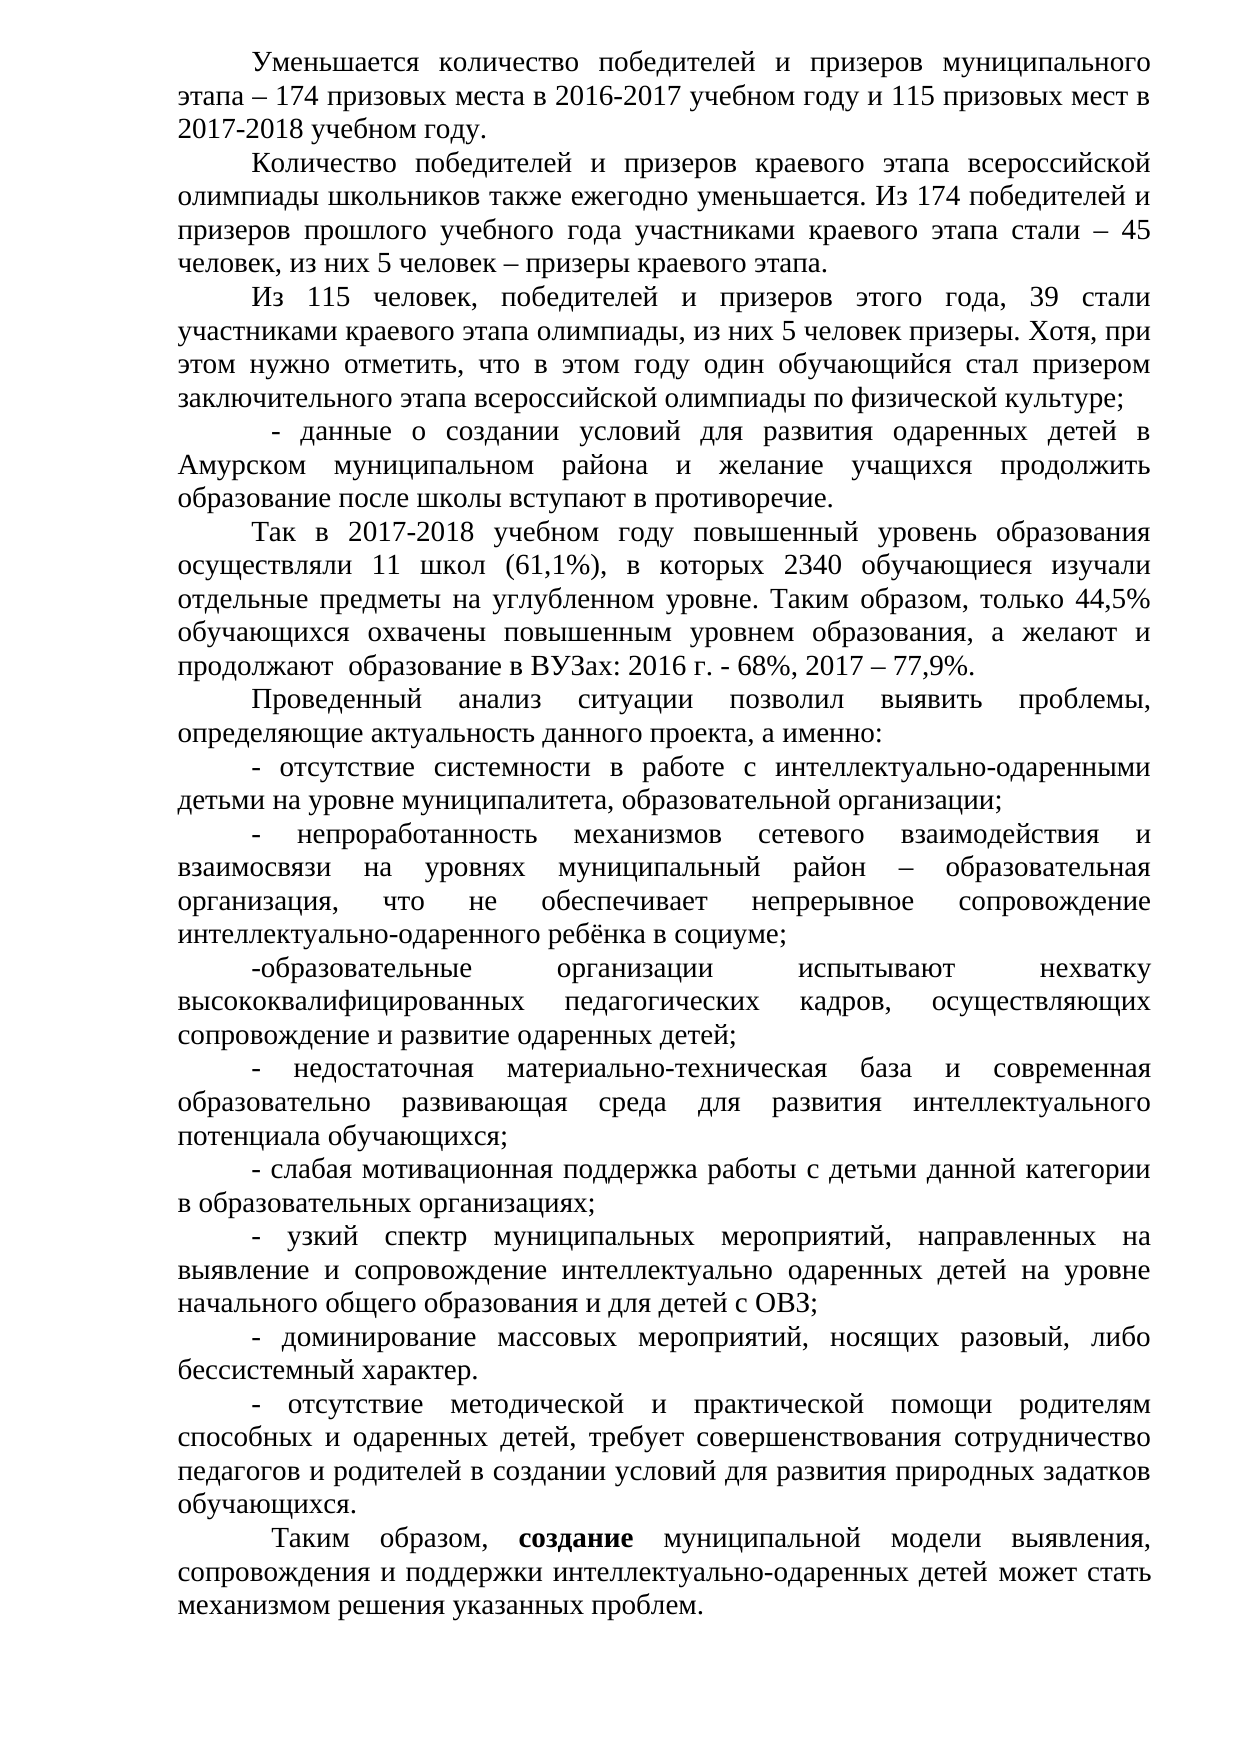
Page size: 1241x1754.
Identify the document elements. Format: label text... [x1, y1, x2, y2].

text Уменьшается количество победителей и призеров муниципального этапа – 174 призовых места в 2016-2017 учебном году и 115 призовых мест в 2017-2018 учебном году. [177, 44, 1152, 145]
text - доминирование массовых мероприятий, носящих разовый, либо бессистемный характер. [177, 1319, 1152, 1386]
text - слабая мотивационная поддержка работы с детьми данной категории в образовательных организациях; [177, 1151, 1152, 1218]
text Таким образом, создание муниципальной модели выявления, сопровождения и поддержки интеллектуально-одаренных детей может стать механизмом решения указанных проблем. [177, 1520, 1152, 1621]
text - данные о создании условий для развития одаренных детей в Амурском муниципальном района и желание учащихся продолжить образование после школы вступают в противоречие. [177, 413, 1152, 514]
text Проведенный анализ ситуации позволил выявить проблемы, определяющие актуальность данного проекта, а именно: [177, 682, 1152, 749]
text - непроработанность механизмов сетевого взаимодействия и взаимосвязи на уровнях муниципальный район – образовательная организация, что не обеспечивает непрерывное сопровождение интеллектуально-одаренного ребёнка в социуме; [177, 816, 1152, 950]
text Так в 2017-2018 учебном году повышенный уровень образования осуществляли 11 школ (61,1%), в которых 2340 обучающиеся изучали отдельные предметы на углубленном уровне. Таким образом, только 44,5% обучающихся охвачены повышенным уровнем образования, а желают и продолжают образование в ВУЗах: 2016 г. - 68%, 2017 – 77,9%. [177, 514, 1152, 682]
text Из 115 человек, победителей и призеров этого года, 39 стали участниками краевого этапа олимпиады, из них 5 человек призеры. Хотя, при этом нужно отметить, что в этом году один обучающийся стал призером заключительного этапа всероссийской олимпиады по физической культуре; [177, 279, 1152, 413]
text - недостаточная материально-техническая база и современная образовательно развивающая среда для развития интеллектуального потенциала обучающихся; [177, 1051, 1152, 1151]
text -образовательные организации испытывают нехватку высококвалифицированных педагогических кадров, осуществляющих сопровождение и развитие одаренных детей; [177, 950, 1152, 1051]
text Количество победителей и призеров краевого этапа всероссийской олимпиады школьников также ежегодно уменьшается. Из 174 победителей и призеров прошлого учебного года участниками краевого этапа стали – 45 человек, из них 5 человек – призеры краевого этапа. [177, 145, 1152, 279]
text - узкий спектр муниципальных мероприятий, направленных на выявление и сопровождение интеллектуально одаренных детей на уровне начального общего образования и для детей с ОВЗ; [177, 1218, 1152, 1319]
text - отсутствие методической и практической помощи родителям способных и одаренных детей, требует совершенствования сотрудничество педагогов и родителей в создании условий для развития природных задатков обучающихся. [177, 1386, 1152, 1520]
text - отсутствие системности в работе с интеллектуально-одаренными детьми на уровне муниципалитета, образовательной организации; [177, 749, 1152, 816]
